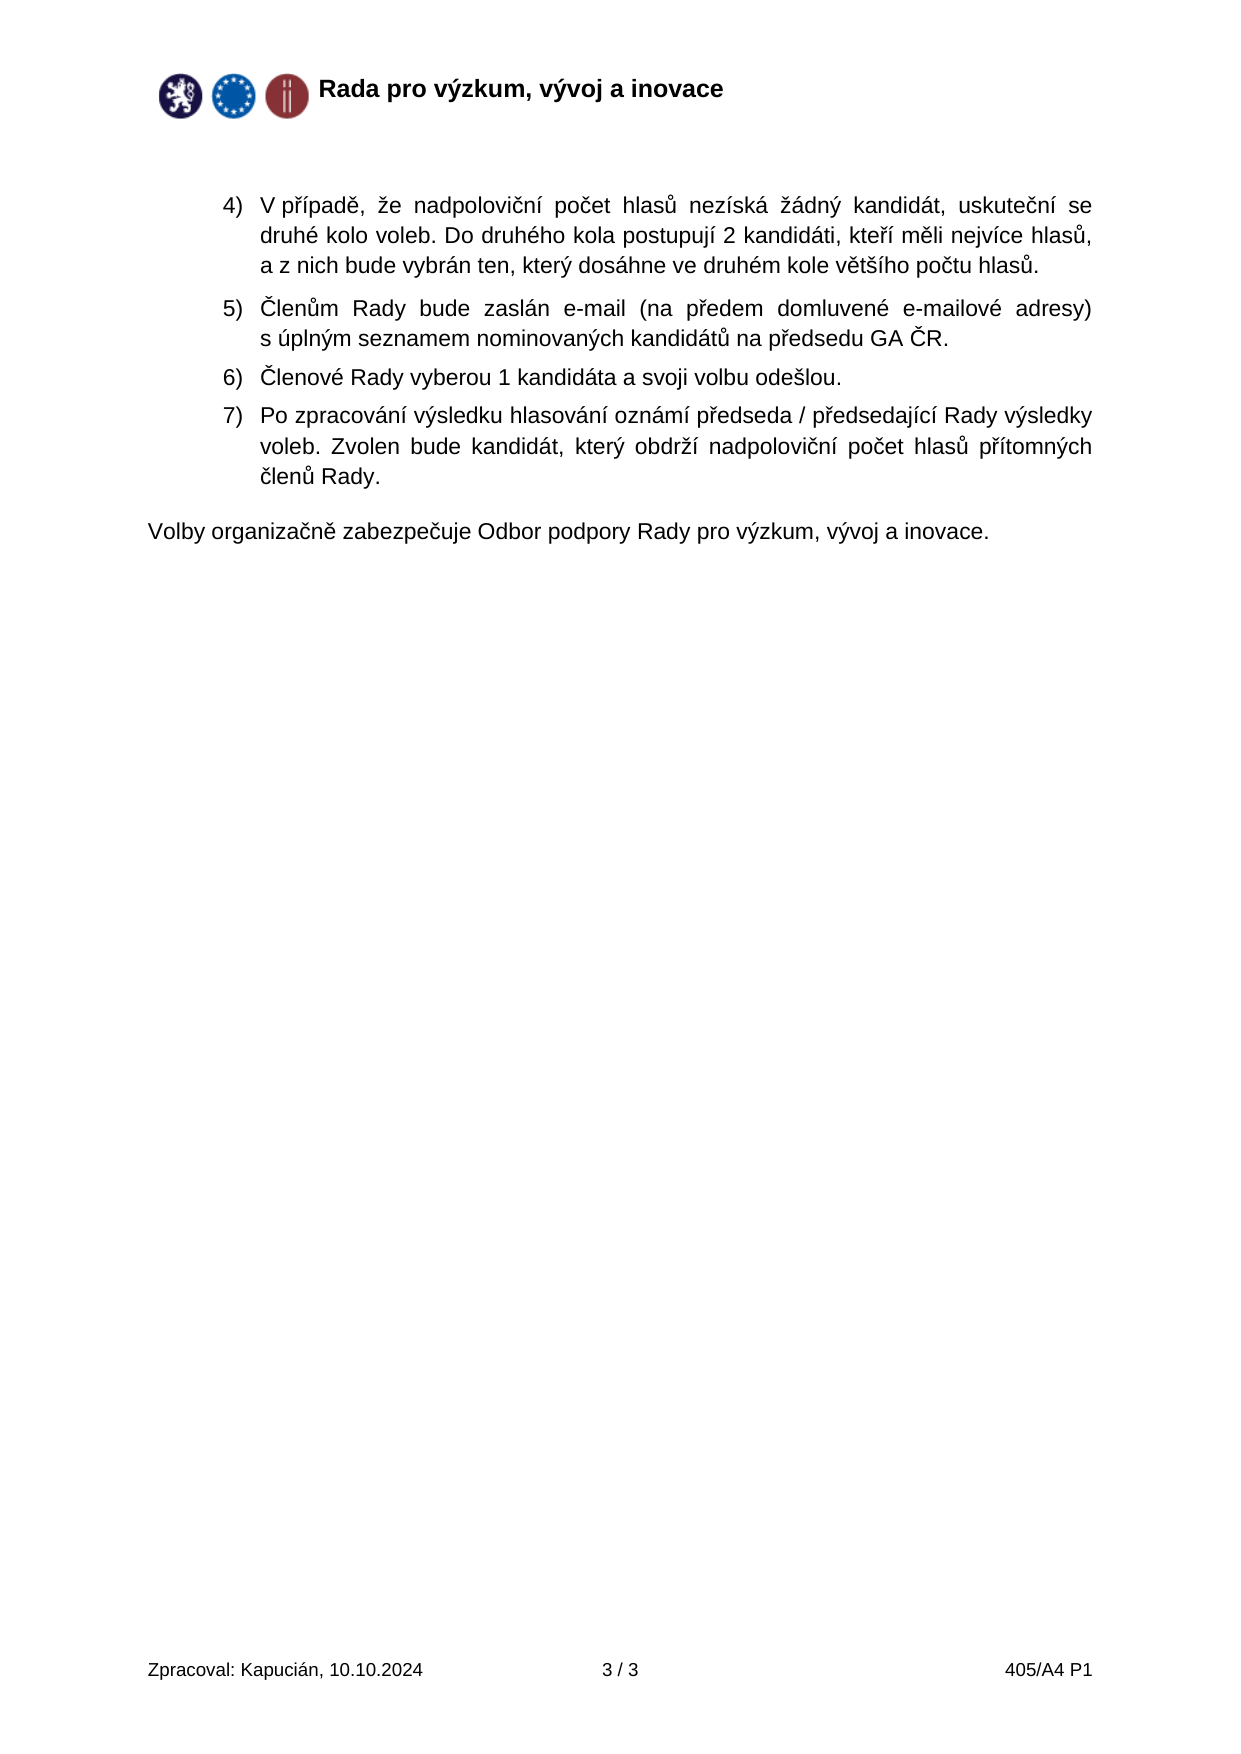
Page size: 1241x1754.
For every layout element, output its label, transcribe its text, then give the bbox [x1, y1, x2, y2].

text Volby organizačně zabezpečuje Odbor podpory Rady pro výzkum, vývoj a inovace. [148, 518, 1093, 544]
list Po zpracování výsledku hlasování oznámí předseda / předsedající Rady výsledky voleb. Zvolen bude kandidát, který obdrží nadpoloviční počet hlasů přítomných členů Rady. [223, 402, 1093, 489]
list Členům Rady bude zaslán e-mail (na předem domluvené e-mailové adresy) s úplným seznamem nominovaných kandidátů na předsedu GA ČR. [223, 295, 1093, 352]
picture [158, 73, 309, 120]
list V případě, že nadpoloviční počet hlasů nezíská žádný kandidát, uskuteční se druhé kolo voleb. Do druhého kola postupují 2 kandidáti, kteří měli nejvíce hlasů, a z nich bude vybrán ten, který dosáhne ve druhém kole většího počtu hlasů. [223, 192, 1093, 279]
list Členové Rady vyberou 1 kandidáta a svoji volbu odešlou. [223, 364, 1093, 390]
